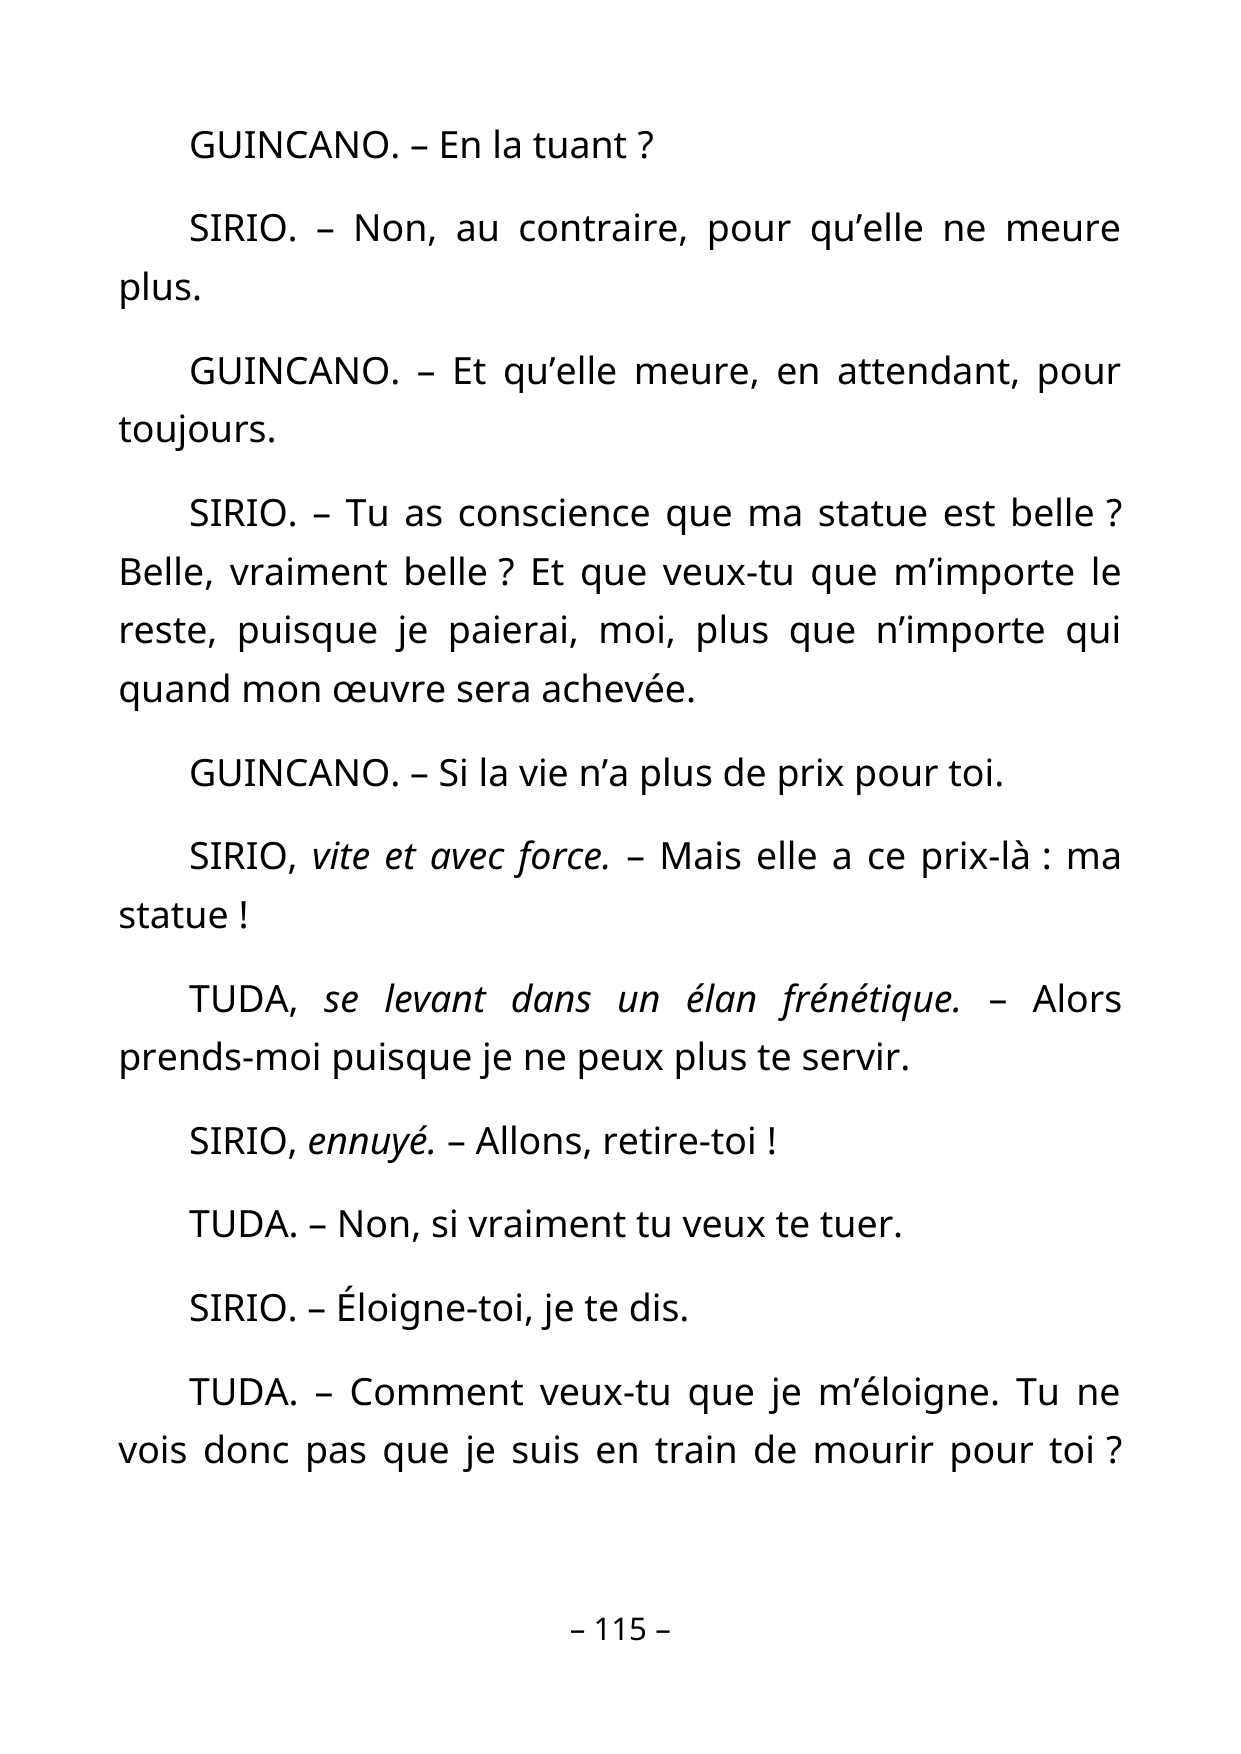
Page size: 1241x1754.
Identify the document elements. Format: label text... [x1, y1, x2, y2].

text GUINCANO. – Et qu’elle meure, en attendant, pour toujours. [118, 344, 1122, 454]
text SIRIO, vite et avec force. – Mais elle a ce prix-là : ma statue ! [118, 829, 1122, 939]
text GUINCANO. – En la tuant ? [118, 118, 1122, 169]
text GUINCANO. – Si la vie n’a plus de prix pour toi. [118, 746, 1122, 797]
text SIRIO, ennuyé. – Allons, retire-toi ! [118, 1114, 1122, 1165]
text SIRIO. – Tu as conscience que ma statue est belle ? Belle, vraiment belle ? Et que veux-tu que m’importe le reste, puisque je paierai, moi, plus que n’importe qui quand mon œuvre sera achevée. [118, 486, 1122, 713]
text SIRIO. – Non, au contraire, pour qu’elle ne meure plus. [118, 202, 1122, 311]
text SIRIO. – Éloigne-toi, je te dis. [118, 1281, 1122, 1332]
text TUDA, se levant dans un élan frénétique. – Alors prends-moi puisque je ne peux plus te servir. [118, 972, 1122, 1082]
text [118, 1365, 1122, 1475]
text TUDA. – Non, si vraiment tu veux te tuer. [118, 1198, 1122, 1249]
